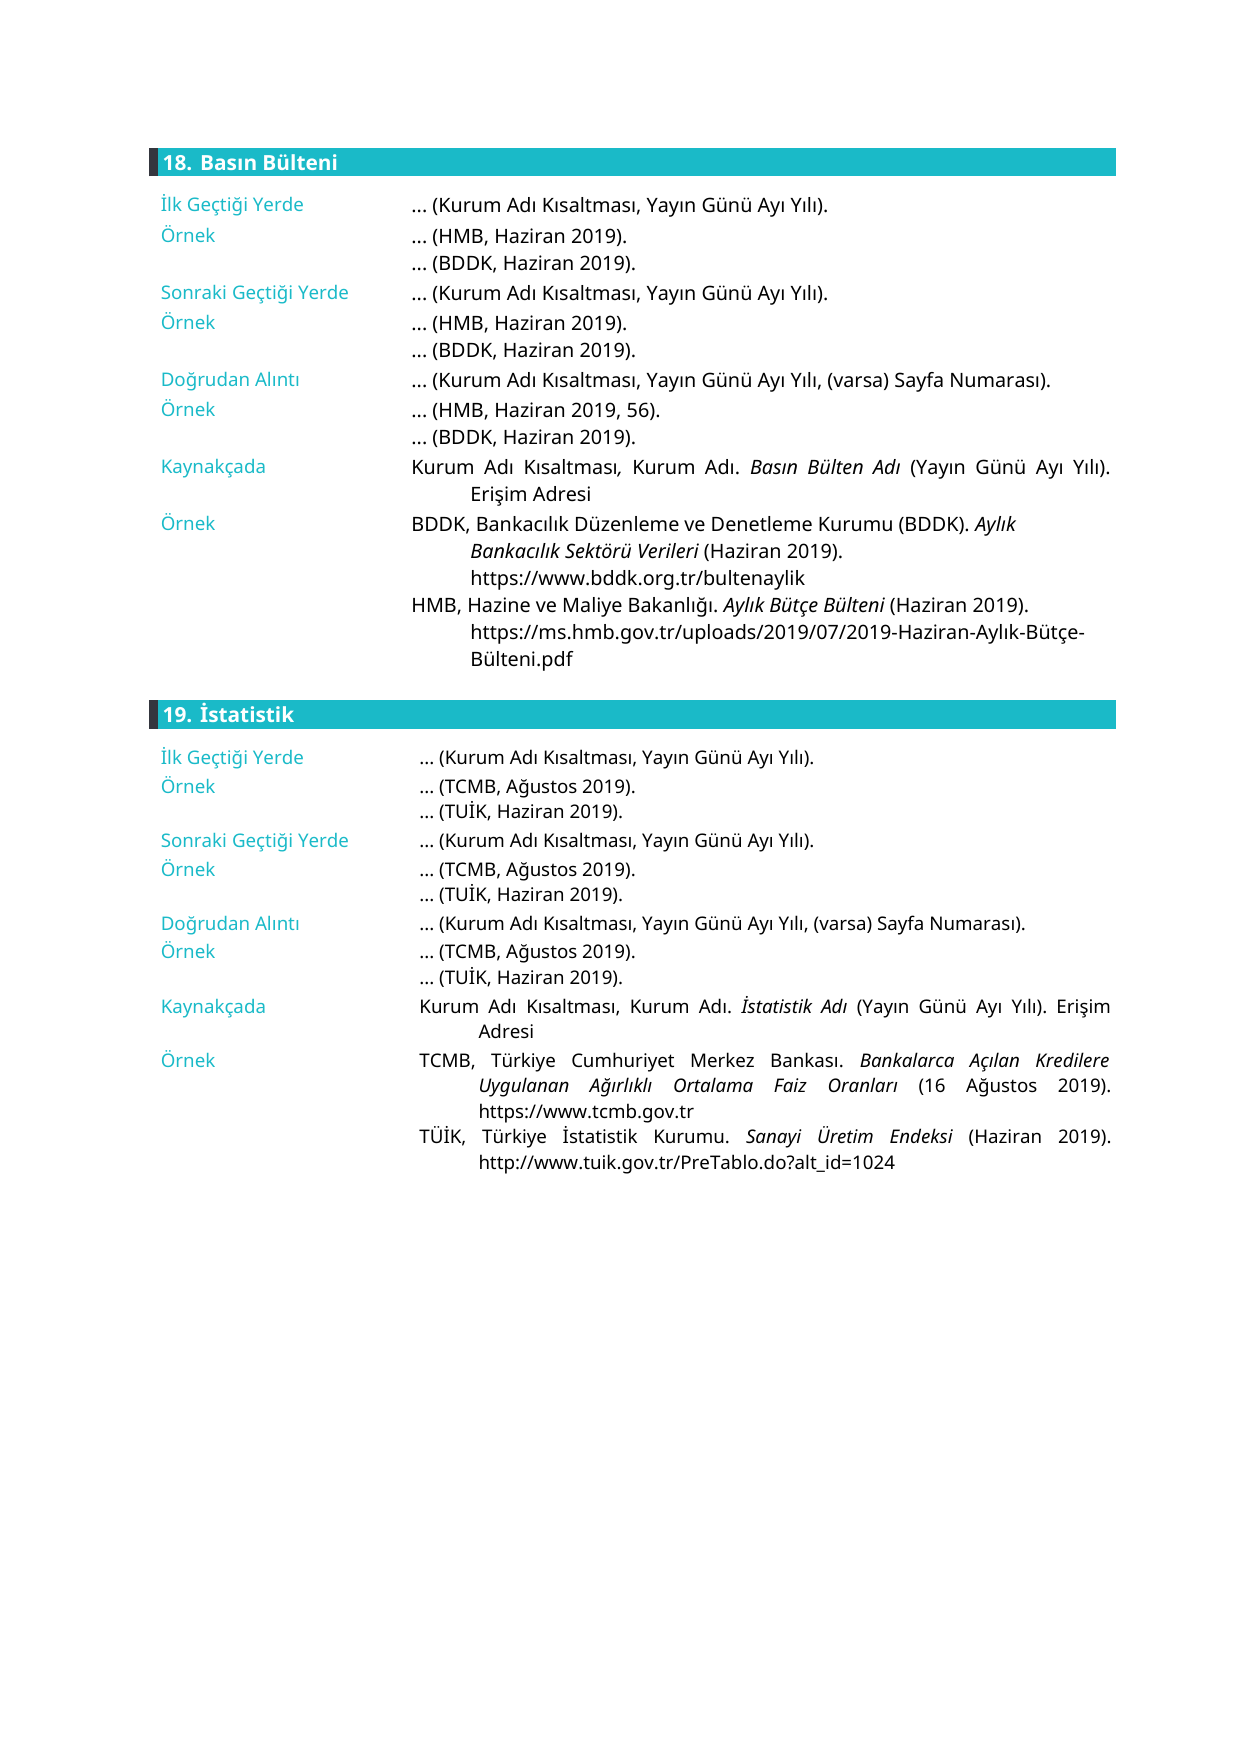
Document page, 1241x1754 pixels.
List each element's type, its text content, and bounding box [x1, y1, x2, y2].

table_cell ... (Kurum Adı Kısaltması, Yayın Günü Ayı Yılı, (varsa) Sayfa Numarası). [409, 910, 1121, 936]
table_cell ... (HMB, Haziran 2019, 56). ... (BDDK, Haziran 2019). [402, 396, 1121, 450]
table_header İlk Geçtiği Yerde [151, 745, 406, 770]
table_cell Örnek [151, 939, 406, 990]
subtitle İstatistik [158, 700, 1116, 729]
table_cell Sonraki Geçtiği Yerde [151, 279, 398, 306]
table_cell TCMB, Türkiye Cumhuriyet Merkez Bankası. Bankalarca Açılan Kredilere Uygulanan Ağırlıklı Ortalama Faiz Oranları (16 Ağustos 2019). https://www.tcmb.gov.tr TÜİK, Türkiye İstatistik Kurumu. Sanayi Üretim Endeksi (Haziran 2019). http://www.tuik.gov.tr/PreTablo.do?alt_id=1024 [409, 1047, 1121, 1175]
table_cell Örnek [151, 1047, 406, 1175]
table_cell ... (Kurum Adı Kısaltması, Yayın Günü Ayı Yılı). [409, 827, 1121, 853]
table_cell Sonraki Geçtiği Yerde [151, 827, 406, 853]
table_cell Doğrudan Alıntı [151, 910, 406, 936]
table_cell Kurum Adı Kısaltması, Kurum Adı. Basın Bülten Adı (Yayın Günü Ayı Yılı). Erişim Adresi [402, 453, 1121, 507]
table_cell Kurum Adı Kısaltması, Kurum Adı. İstatistik Adı (Yayın Günü Ayı Yılı). Erişim Adresi [409, 993, 1121, 1044]
table_cell ... (Kurum Adı Kısaltması, Yayın Günü Ayı Yılı). [402, 279, 1121, 306]
table_cell ... (TCMB, Ağustos 2019). ... (TUİK, Haziran 2019). [409, 939, 1121, 990]
table_cell Örnek [151, 222, 398, 276]
subtitle Basın Bülteni [158, 148, 1116, 176]
table_header İlk Geçtiği Yerde [151, 192, 398, 219]
table_cell ... (TCMB, Ağustos 2019). ... (TUİK, Haziran 2019). [409, 773, 1121, 824]
table_cell Kaynakçada [151, 453, 398, 507]
table_header ... (Kurum Adı Kısaltması, Yayın Günü Ayı Yılı). [409, 745, 1121, 770]
table_cell Örnek [151, 856, 406, 907]
table_cell Doğrudan Alıntı [151, 366, 398, 393]
table_header ... (Kurum Adı Kısaltması, Yayın Günü Ayı Yılı). [402, 192, 1121, 219]
table_cell Örnek [151, 396, 398, 450]
table_cell ... (HMB, Haziran 2019). ... (BDDK, Haziran 2019). [402, 309, 1121, 363]
table_cell ... (Kurum Adı Kısaltması, Yayın Günü Ayı Yılı, (varsa) Sayfa Numarası). [402, 366, 1121, 393]
table_cell Örnek [151, 773, 406, 824]
table_cell ... (HMB, Haziran 2019). ... (BDDK, Haziran 2019). [402, 222, 1121, 276]
table_cell ... (TCMB, Ağustos 2019). ... (TUİK, Haziran 2019). [409, 856, 1121, 907]
table_cell Kaynakçada [151, 993, 406, 1044]
table_cell Örnek [151, 309, 398, 363]
table_cell Örnek [151, 510, 398, 672]
table_cell BDDK, Bankacılık Düzenleme ve Denetleme Kurumu (BDDK). Aylık Bankacılık Sektörü Verileri (Haziran 2019). https://www.bddk.org.tr/bultenaylik HMB, Hazine ve Maliye Bakanlığı. Aylık Bütçe Bülteni (Haziran 2019). https://ms.hmb.gov.tr/uploads/2019/07/2019-Haziran-Aylık-Bütçe-Bülteni.pdf [402, 510, 1121, 672]
